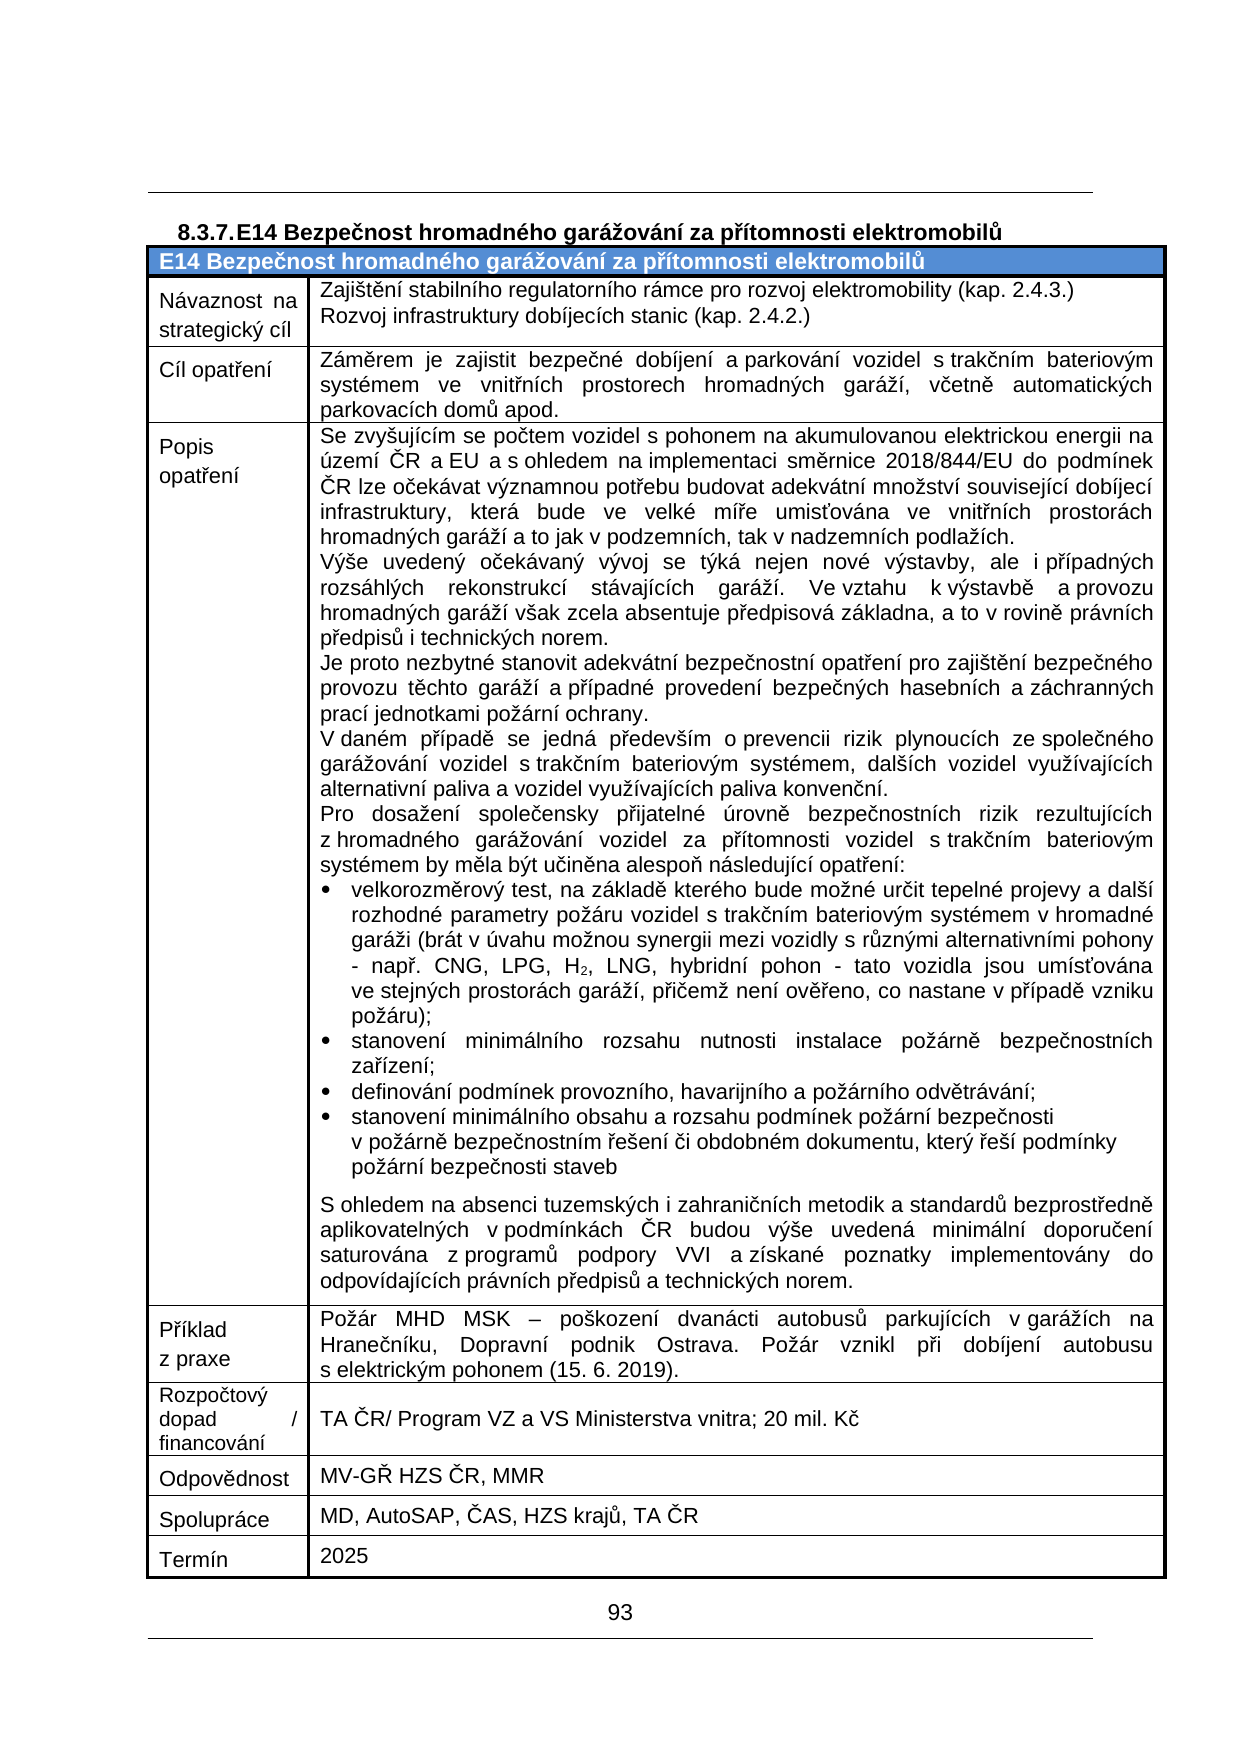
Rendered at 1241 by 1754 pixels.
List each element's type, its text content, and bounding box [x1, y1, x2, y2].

table_cell Rozpočtový dopad / financování [149, 1383, 307, 1455]
table_cell Zajištění stabilního regulatorního rámce pro rozvoj elektromobility (kap. 2.4.3.) Rozvoj infrastruktury dobíjecích stanic (kap. 2.4.2.) [310, 278, 1163, 346]
table_cell Záměrem je zajistit bezpečné dobíjení a parkování vozidel s trakčním bateriovým systémem ve vnitřních prostorech hromadných garáží, včetně automatických parkovacích domů apod. [310, 347, 1163, 422]
table_cell Příklad z praxe [149, 1306, 307, 1382]
table_cell Spolupráce [149, 1496, 307, 1535]
subtitle E14 Bezpečnost hromadného garážování za přítomnosti elektromobilů [177, 218, 1093, 245]
table_cell Požár MHD MSK – poškození dvanácti autobusů parkujících v garážích na Hranečníku, Dopravní podnik Ostrava. Požár vznikl při dobíjení autobusu s elektrickým pohonem (15. 6. 2019). [310, 1306, 1163, 1382]
table_cell TA ČR/ Program VZ a VS Ministerstva vnitra; 20 mil. Kč [310, 1383, 1163, 1455]
table_cell MV-GŘ HZS ČR, MMR [310, 1456, 1163, 1495]
table_cell Se zvyšujícím se počtem vozidel s pohonem na akumulovanou elektrickou energii na území ČR a EU a s ohledem na implementaci směrnice 2018/844/EU do podmínek ČR lze očekávat významnou potřebu budovat adekvátní množství související dobíjecí infrastruktury, která bude ve velké míře umisťována ve vnitřních prostorách hromadných garáží a to jak v podzemních, tak v nadzemních podlažích. Výše uvedený očekávaný vývoj se týká nejen nové výstavby, ale i případných rozsáhlých rekonstrukcí stávajících garáží. Ve vztahu k výstavbě a provozu hromadných garáží však zcela absentuje předpisová základna, a to v rovině právních předpisů i technických norem. Je proto nezbytné stanovit adekvátní bezpečnostní opatření pro zajištění bezpečného provozu těchto garáží a případné provedení bezpečných hasebních a záchranných prací jednotkami požární ochrany. V daném případě se jedná především o prevencii rizik plynoucích ze společného garážování vozidel s trakčním bateriovým systémem, dalších vozidel využívajících alternativní paliva a vozidel využívajících paliva konvenční. Pro dosažení společensky přijatelné úrovně bezpečnostních rizik rezultujících z hromadného garážování vozidel za přítomnosti vozidel s trakčním bateriovým systémem by měla být učiněna alespoň následující opatření: velkorozměrový test, na základě kterého bude možné určit tepelné projevy a další rozhodné parametry požáru vozidel s trakčním bateriovým systémem v hromadné garáži (brát v úvahu možnou synergii mezi vozidly s různými alternativními pohony - např. CNG, LPG, H2, LNG, hybridní pohon - tato vozidla jsou umísťována ve stejných prostorách garáží, přičemž není ověřeno, co nastane v případě vzniku požáru); stanovení minimálního rozsahu nutnosti instalace požárně bezpečnostních zařízení; definování podmínek provozního, havarijního a požárního odvětrávání; stanovení minimálního obsahu a rozsahu podmínek požární bezpečnosti v požárně bezpečnostním řešení či obdobném dokumentu, který řeší podmínky požární bezpečnosti staveb S ohledem na absenci tuzemských i zahraničních metodik a standardů bezprostředně aplikovatelných v podmínkách ČR budou výše uvedená minimální doporučení saturována z programů podpory VVI a získané poznatky implementovány do odpovídajících právních předpisů a technických norem. [310, 423, 1163, 1305]
table_cell Cíl opatření [149, 347, 307, 422]
table_cell 2025 [310, 1536, 1163, 1576]
table_cell Odpovědnost [149, 1456, 307, 1495]
table_cell Termín [149, 1536, 307, 1576]
table_header E14 Bezpečnost hromadného garážování za přítomnosti elektromobilů [149, 248, 1163, 274]
table_cell Popis opatření [149, 423, 307, 1305]
table_cell MD, AutoSAP, ČAS, HZS krajů, TA ČR [310, 1496, 1163, 1535]
table_cell Návaznost na strategický cíl [149, 278, 307, 346]
